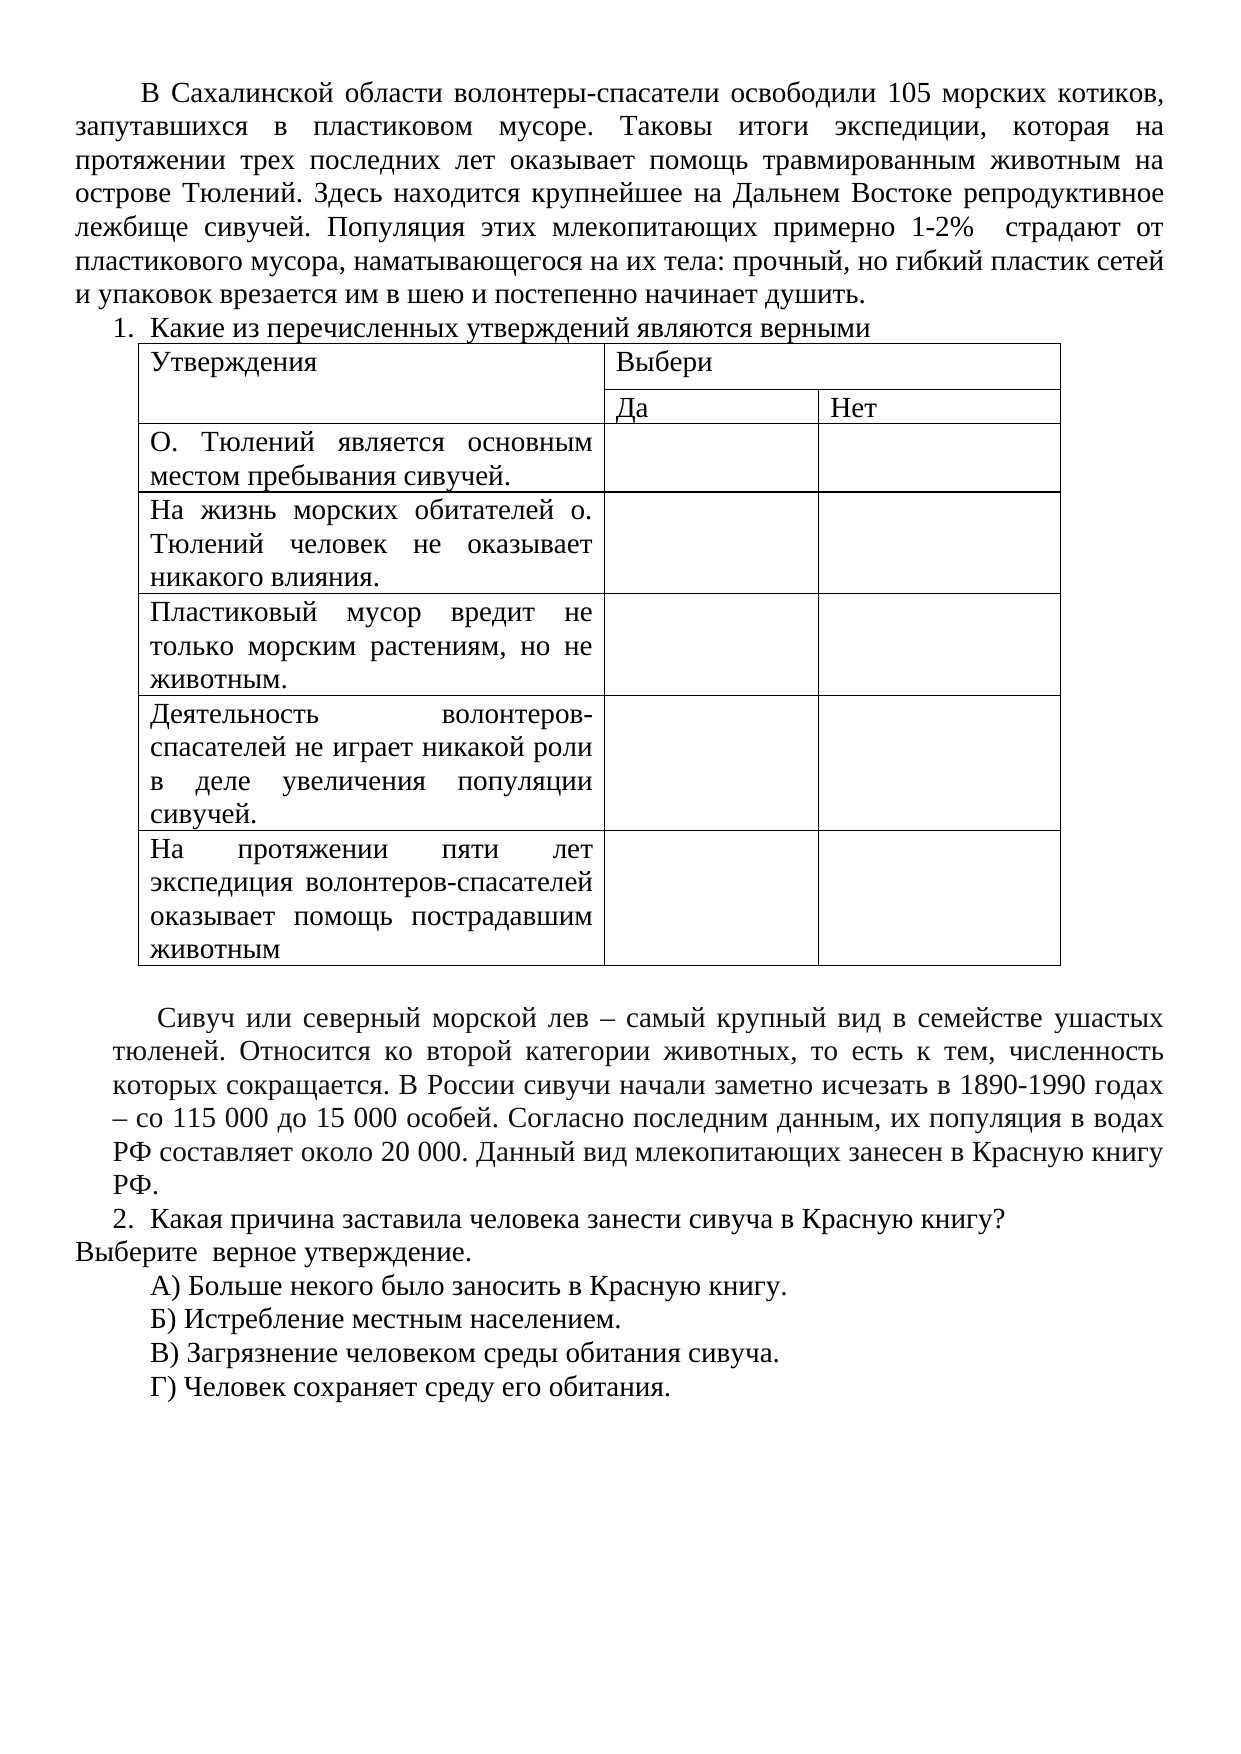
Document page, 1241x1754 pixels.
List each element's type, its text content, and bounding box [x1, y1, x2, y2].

table_cell [819, 493, 1060, 593]
text Сивуч или северный морской лев – самый крупный вид в семействе ушастых тюленей. Относится ко второй категории животных, то есть к тем, численность которых сокращается. В России сивучи начали заметно исчезать в 1890-1990 годах – со 115 000 до 15 000 особей. Согласно последним данным, их популяция в водах РФ составляет около 20 000. Данный вид млекопитающих занесен в Красную книгу РФ. [112, 1121, 1165, 1201]
list Какие из перечисленных утверждений являются верными [112, 310, 1165, 343]
list Г) Человек сохраняет среду его обитания. [150, 1369, 1165, 1402]
list В) Загрязнение человеком среды обитания сивуча. [150, 1335, 1165, 1369]
list Какая причина заставила человека занести сивуча в Красную книгу? [112, 1201, 1165, 1234]
table_cell [605, 594, 818, 695]
table_cell О. Тюлений является основным местом пребывания сивучей. [139, 424, 604, 491]
text Выберите верное утверждение. [75, 1234, 1165, 1268]
table_cell На протяжении пяти лет экспедиция волонтеров-спасателей оказывает помощь пострадавшим животным [139, 831, 604, 965]
table_cell Да [605, 390, 818, 423]
table_cell [819, 831, 1060, 965]
table_cell На жизнь морских обитателей о. Тюлений человек не оказывает никакого влияния. [139, 493, 604, 593]
table_header Утверждения [139, 344, 604, 423]
text В Сахалинской области волонтеры-спасатели освободили 105 морских котиков, запутавшихся в пластиковом мусоре. Таковы итоги экспедиции, которая на протяжении трех последних лет оказывает помощь травмированным животным на острове Тюлений. Здесь находится крупнейшее на Дальнем Востоке репродуктивное лежбище сивучей. Популяция этих млекопитающих примерно 1-2% страдают от пластикового мусора, наматывающегося на их тела: прочный, но гибкий пластик сетей и упаковок врезается им в шею и постепенно начинает душить. [75, 75, 1165, 310]
table_cell Нет [819, 390, 1060, 423]
table_cell [605, 831, 818, 965]
list Б) Истребление местным населением. [150, 1302, 1165, 1335]
table_cell [605, 424, 818, 491]
table_cell [819, 696, 1060, 830]
table_cell [819, 424, 1060, 491]
table_header Выбери [605, 344, 1060, 389]
table_cell [605, 696, 818, 830]
table_cell Пластиковый мусор вредит не только морским растениям, но не животным. [139, 594, 604, 695]
table_cell [819, 594, 1060, 695]
table_cell [605, 493, 818, 593]
list А) Больше некого было заносить в Красную книгу. [150, 1268, 1165, 1302]
table_cell Деятельность волонтеров-спасателей не играет никакой роли в деле увеличения популяции сивучей. [139, 696, 604, 830]
